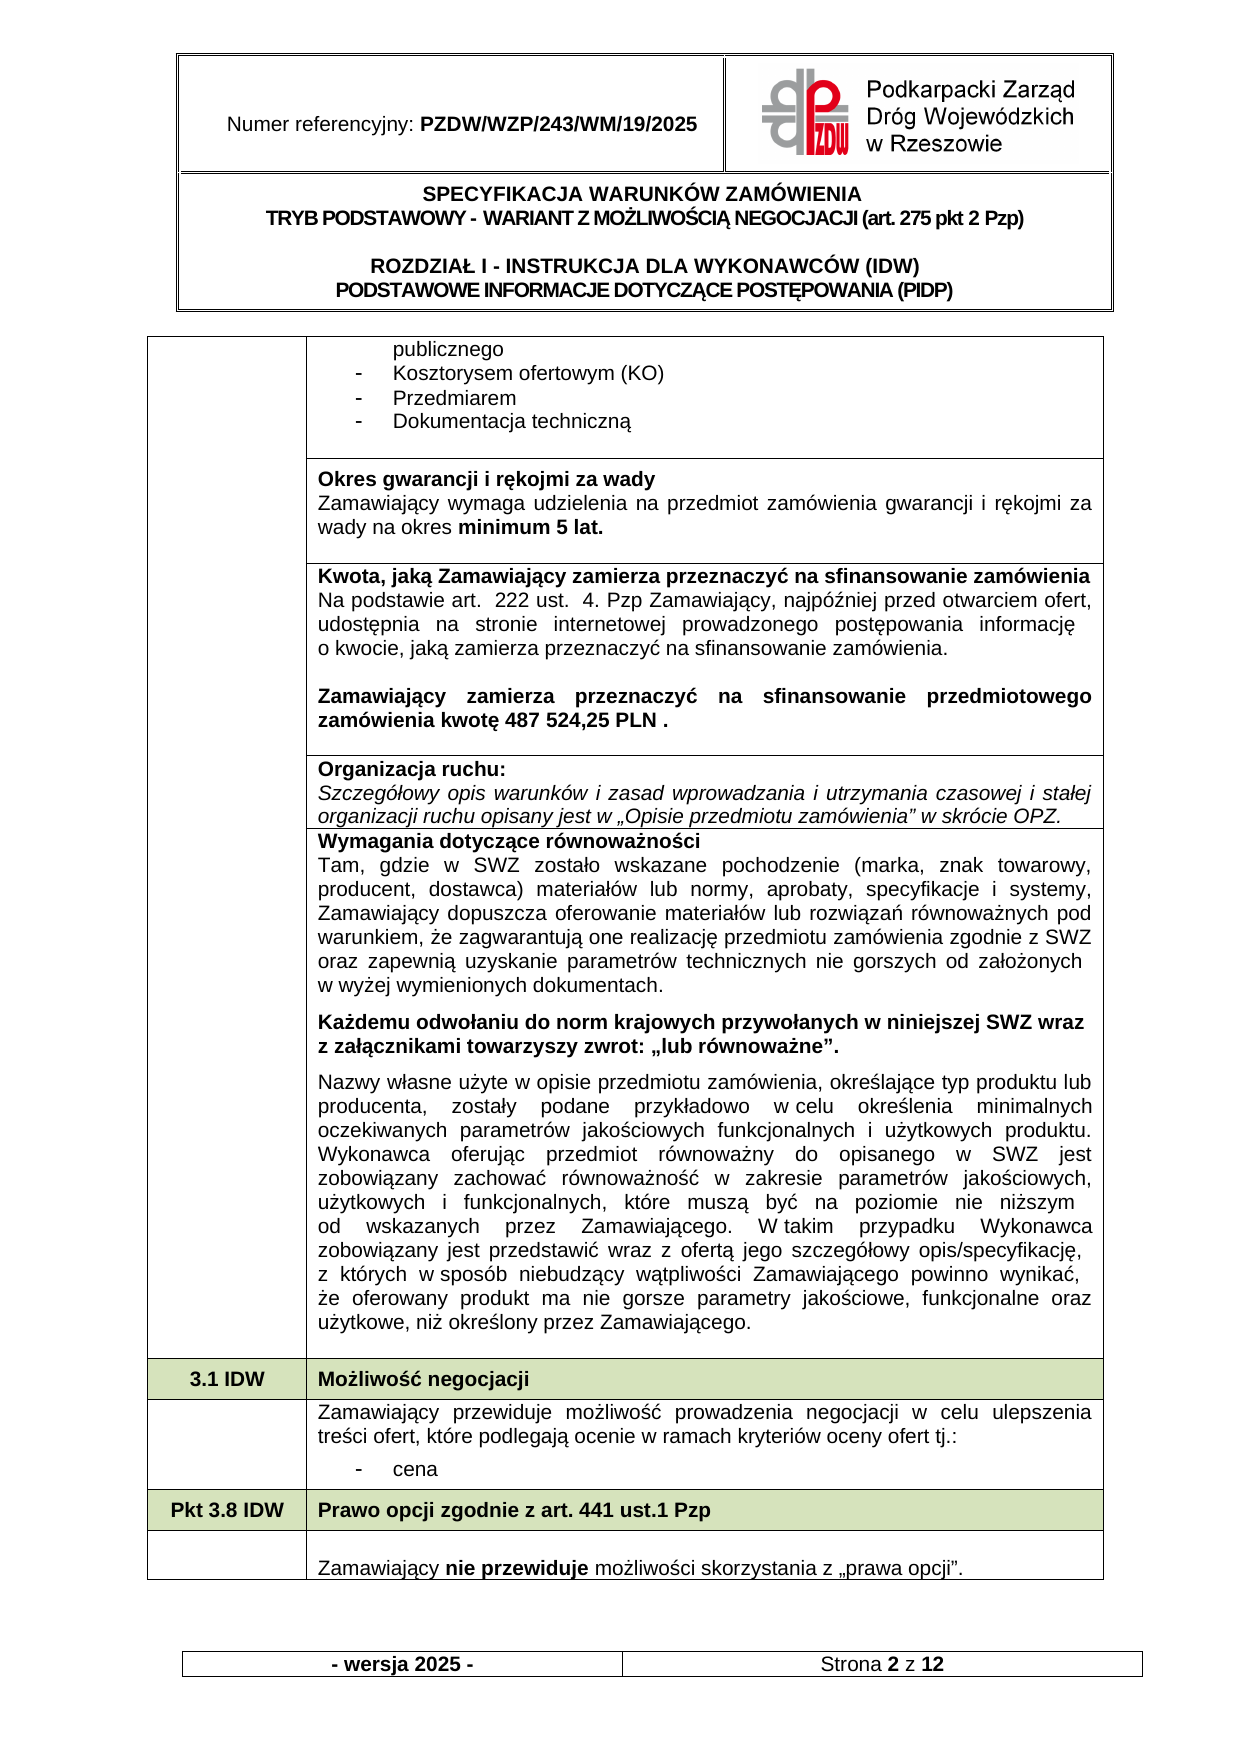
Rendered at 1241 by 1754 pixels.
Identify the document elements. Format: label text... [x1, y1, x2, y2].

table_cell Zamawiający przewiduje możliwość prowadzenia negocjacji w celu ulepszenia treści ofert, które podlegają ocenie w ramach kryteriów oceny ofert tj.: cena [307, 1400, 1103, 1489]
table_cell Pkt 3.8 IDW [148, 1490, 306, 1530]
table_cell Możliwość negocjacji [307, 1359, 1103, 1399]
table_cell Organizacja ruchu: Szczegółowy opis warunków i zasad wprowadzania i utrzymania czasowej i stałej organizacji ruchu opisany jest w „Opisie przedmiotu zamówienia” w skrócie OPZ. [307, 756, 1103, 828]
table_cell 3.1 IDW [148, 1359, 306, 1399]
picture [758, 63, 1079, 164]
table_cell [148, 1531, 306, 1579]
table_cell [148, 1400, 306, 1489]
table_cell Wymagania dotyczące równoważności Tam, gdzie w SWZ zostało wskazane pochodzenie (marka, znak towarowy, producent, dostawca) materiałów lub normy, aprobaty, specyfikacje i systemy, Zamawiający dopuszcza oferowanie materiałów lub rozwiązań równoważnych pod warunkiem, że zagwarantują one realizację przedmiotu zamówienia zgodnie z SWZ oraz zapewnią uzyskanie parametrów technicznych nie gorszych od założonych w wyżej wymienionych dokumentach. Każdemu odwołaniu do norm krajowych przywołanych w niniejszej SWZ wraz z załącznikami towarzyszy zwrot: „lub równoważne”. Nazwy własne użyte w opisie przedmiotu zamówienia, określające typ produktu lub producenta, zostały podane przykładowo w celu określenia minimalnych oczekiwanych parametrów jakościowych funkcjonalnych i użytkowych produktu. Wykonawca oferując przedmiot równoważny do opisanego w SWZ jest zobowiązany zachować równoważność w zakresie parametrów jakościowych, użytkowych i funkcjonalnych, które muszą być na poziomie nie niższym od wskazanych przez Zamawiającego. W takim przypadku Wykonawca zobowiązany jest przedstawić wraz z ofertą jego szczegółowy opis/specyfikację, z których w sposób niebudzący wątpliwości Zamawiającego powinno wynikać, że oferowany produkt ma nie gorsze parametry jakościowe, funkcjonalne oraz użytkowe, niż określony przez Zamawiającego. [307, 829, 1103, 1357]
table_cell Prawo opcji zgodnie z art. 441 ust.1 Pzp [307, 1490, 1103, 1530]
table_cell Zamawiający nie przewiduje możliwości skorzystania z „prawa opcji”. [307, 1531, 1103, 1579]
table_cell Okres gwarancji i rękojmi za wady Zamawiający wymaga udzielenia na przedmiot zamówienia gwarancji i rękojmi za wady na okres minimum 5 lat. [307, 459, 1103, 563]
table_cell Kwota, jaką Zamawiający zamierza przeznaczyć na sfinansowanie zamówienia Na podstawie art. 222 ust. 4. Pzp Zamawiający, najpóźniej przed otwarciem ofert, udostępnia na stronie internetowej prowadzonego postępowania informację o kwocie, jaką zamierza przeznaczyć na sfinansowanie zamówienia. Zamawiający zamierza przeznaczyć na sfinansowanie przedmiotowego zamówienia kwotę 487 524,25 PLN . [307, 564, 1103, 755]
